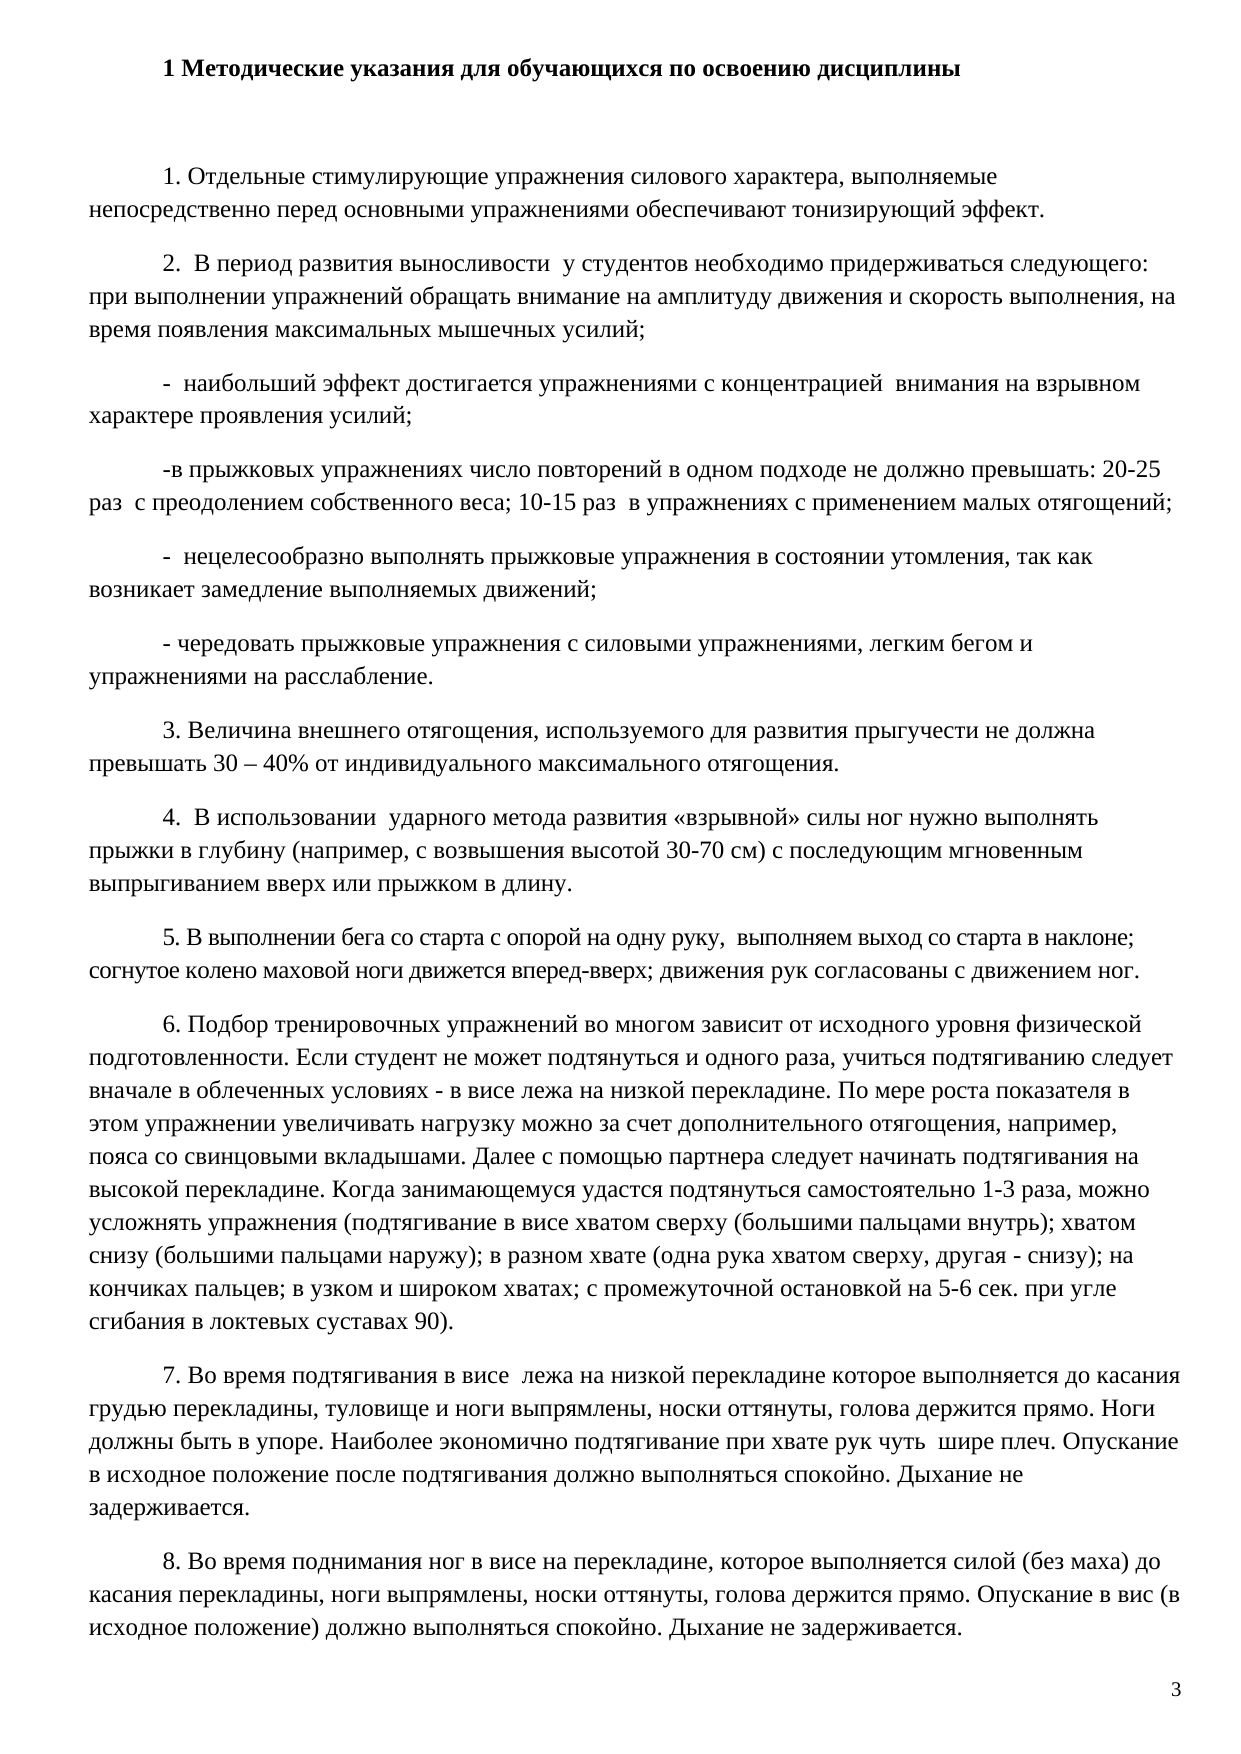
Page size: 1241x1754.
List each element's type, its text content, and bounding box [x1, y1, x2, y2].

text 3. Величина внешнего отягощения, используемого для развития прыгучести не должна превышать 30 – 40% от индивидуального максимального отягощения. [88, 715, 1181, 777]
text 6. Подбор тренировочных упражнений во многом зависит от исходного уровня физической подготовленности. Если студент не может подтянуться и одного раза, учиться подтягиванию следует вначале в облеченных условиях - в висе лежа на низкой перекладине. По мере роста показателя в этом упражнении увеличивать нагрузку можно за счет дополнительного отягощения, например, пояса со свинцовыми вкладышами. Далее с помощью партнера следует начинать подтягивания на высокой перекладине. Когда занимающемуся удастся подтянуться самостоятельно 1-3 раза, можно усложнять упражнения (подтягивание в висе хватом сверху (большими пальцами внутрь); хватом снизу (большими пальцами наружу); в разном хвате (одна рука хватом сверху, другая - снизу); на кончиках пальцев; в узком и широком хватах; с промежуточной остановкой на 5-6 сек. при угле сгибания в локтевых суставах 90). [88, 1009, 1181, 1335]
text 8. Во время поднимания ног в висе на перекладине, которое выполняется силой (без маха) до касания перекладины, ноги выпрямлены, носки оттянуты, голова держится прямо. Опускание в вис (в исходное положение) должно выполняться спокойно. Дыхание не задерживается. [88, 1602, 1181, 1641]
text 1 Методические указания для обучающихся по освоению дисциплины [88, 53, 1181, 82]
text - наибольший эффект достигается упражнениями с концентрацией внимания на взрывном характере проявления усилий; [88, 368, 1181, 429]
text 4. В использовании ударного метода развития «взрывной» силы ног нужно выполнять прыжки в глубину (например, с возвышения высотой 30-70 см) с последующим мгновенным выпрыгиванием вверх или прыжком в длину. [88, 802, 1181, 897]
text 8. Во время поднимания ног в висе на перекладине, которое выполняется силой (без маха) до касания перекладины, ноги выпрямлены, носки оттянуты, голова держится прямо. Опускание в вис (в исходное положение) должно выполняться спокойно. Дыхание не задерживается. [88, 1546, 1181, 1601]
text 7. Во время подтягивания в висе лежа на низкой перекладине которое выполняется до касания грудью перекладины, туловище и ноги выпрямлены, носки оттянуты, голова держится прямо. Ноги должны быть в упоре. Наиболее экономично подтягивание при хвате рук чуть шире плеч. Опускание в исходное положение после подтягивания должно выполняться спокойно. Дыхание не задерживается. [88, 1360, 1181, 1521]
text -в прыжковых упражнениях число повторений в одном подходе не должно превышать: 20-25 раз с преодолением собственного веса; 10-15 раз в упражнениях с применением малых отягощений; [88, 454, 1181, 516]
text 1. Отдельные стимулирующие упражнения силового характера, выполняемые непосредственно перед основными упражнениями обеспечивают тонизирующий эффект. [88, 161, 1181, 223]
text 5. В выполнении бега со старта с опорой на одну руку, выполняем выход со старта в наклоне; согнутое колено маховой ноги движется вперед-вверх; движения рук согласованы с движением ног. [88, 922, 1178, 984]
text - чередовать прыжковые упражнения с силовыми упражнениями, легким бегом и упражнениями на расслабление. [88, 628, 1181, 690]
text - нецелесообразно выполнять прыжковые упражнения в состоянии утомления, так как возникает замедление выполняемых движений; [88, 541, 1181, 603]
text 2. В период развития выносливости у студентов необходимо придерживаться следующего: при выполнении упражнений обращать внимание на амплитуду движения и скорость выполнения, на время появления максимальных мышечных усилий; [88, 248, 1181, 342]
